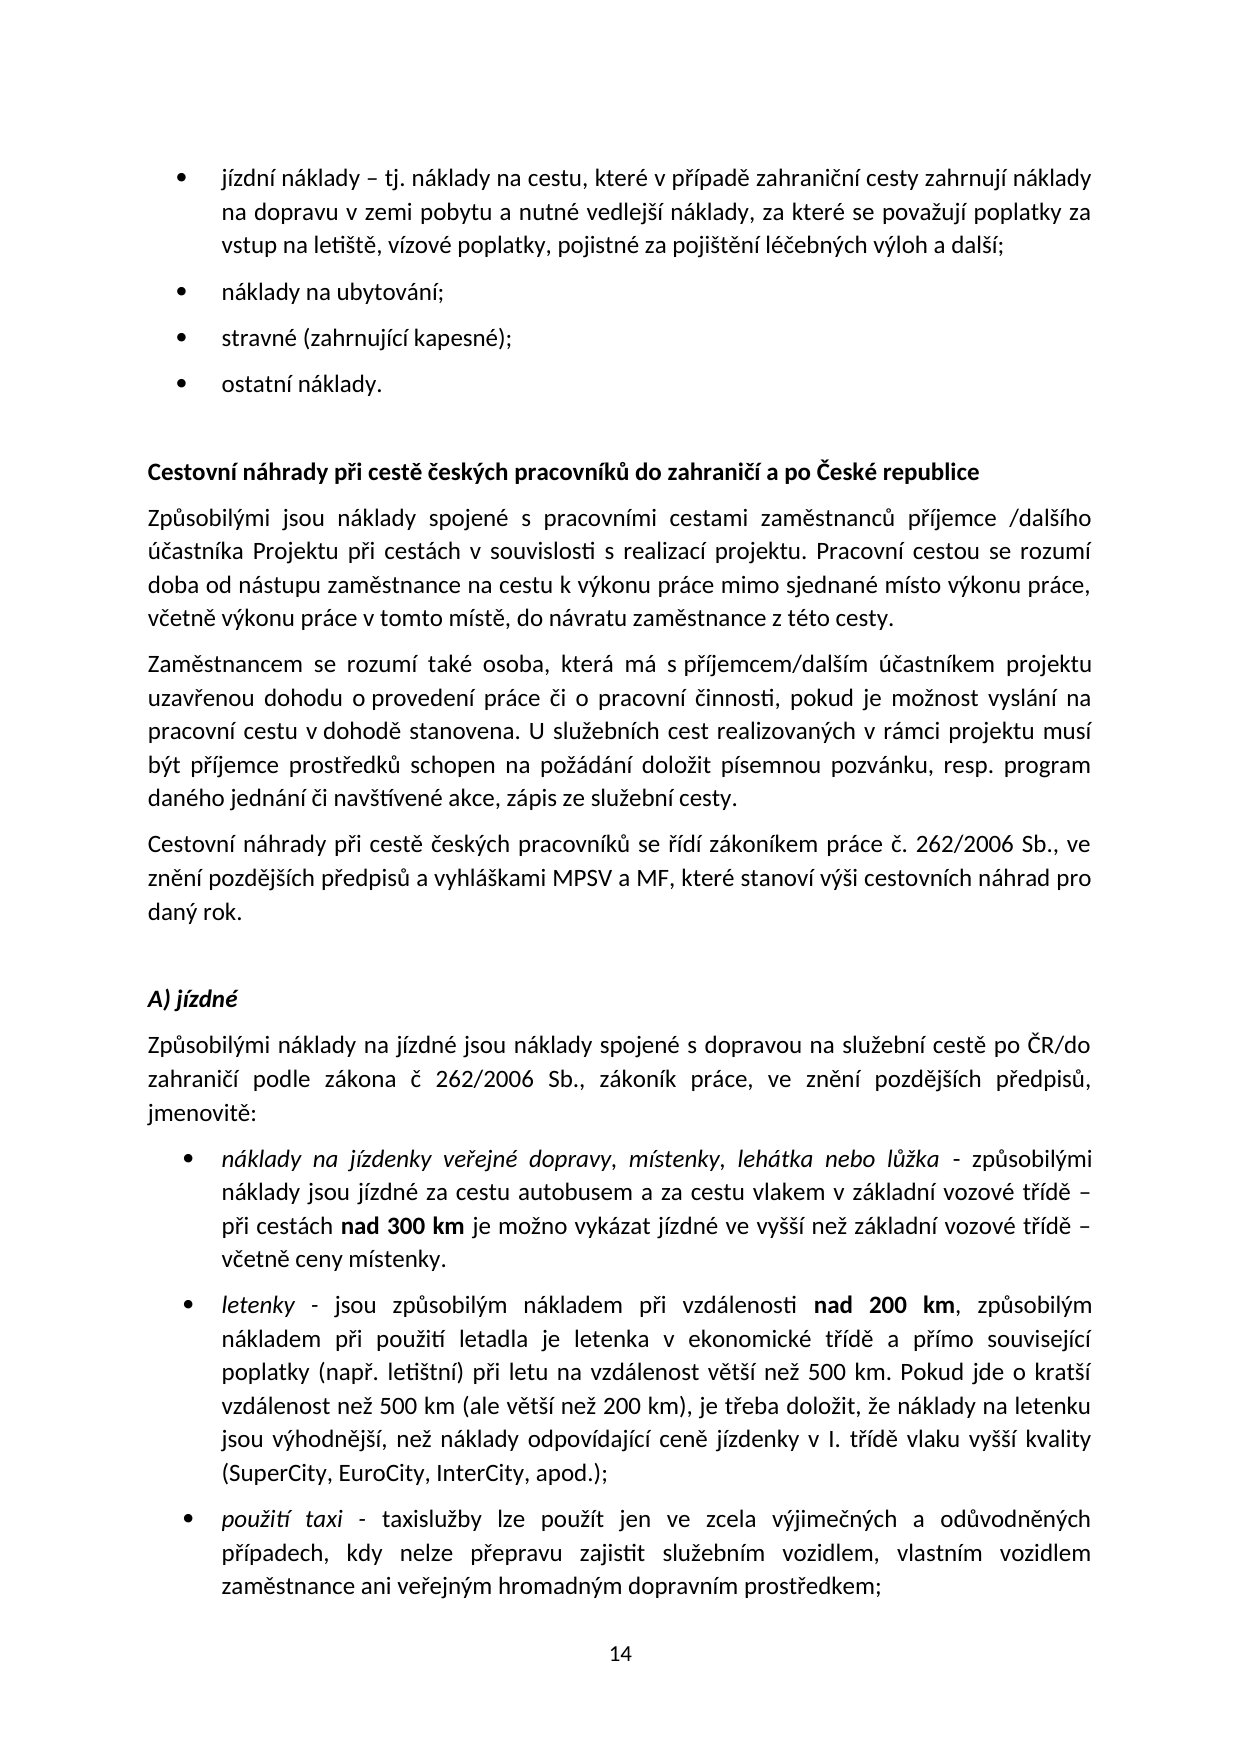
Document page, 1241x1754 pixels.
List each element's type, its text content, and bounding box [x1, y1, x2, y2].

list náklady na ubytování; [177, 276, 1093, 306]
list použití taxi - taxislužby lze použít jen ve zcela výjimečných a odůvodněných případech, kdy nelze přepravu zajistit služebním vozidlem, vlastním vozidlem zaměstnance ani veřejným hromadným dopravním prostředkem; [184, 1503, 1093, 1601]
text Cestovní náhrady při cestě českých pracovníků se řídí zákoníkem práce č. 262/2006 Sb., ve znění pozdějších předpisů a vyhláškami MPSV a MF, které stanoví výši cestovních náhrad pro daný rok. [148, 828, 1093, 926]
list letenky - jsou způsobilým nákladem při vzdálenosti nad 200 km, způsobilým nákladem při použití letadla je letenka v ekonomické třídě a přímo související poplatky (např. letištní) při letu na vzdálenost větší než 500 km. Pokud jde o kratší vzdálenost než 500 km (ale větší než 200 km), je třeba doložit, že náklady na letenku jsou výhodnější, než náklady odpovídající ceně jízdenky v I. třídě vlaku vyšší kvality (SuperCity, EuroCity, InterCity, apod.); [184, 1289, 1093, 1488]
list ostatní náklady. [177, 368, 1093, 398]
list stravné (zahrnující kapesné); [177, 322, 1093, 352]
text Cestovní náhrady při cestě českých pracovníků do zahraničí a po České republice [148, 456, 1093, 486]
list jízdní náklady – tj. náklady na cestu, které v případě zahraniční cesty zahrnují náklady na dopravu v zemi pobytu a nutné vedlejší náklady, za které se považují poplatky za vstup na letiště, vízové poplatky, pojistné za pojištění léčebných výloh a další; [177, 162, 1093, 260]
text Zaměstnancem se rozumí také osoba, která má s příjemcem/dalším účastníkem projektu uzavřenou dohodu o provedení práce či o pracovní činnosti, pokud je možnost vyslání na pracovní cestu v dohodě stanovena. U služebních cest realizovaných v rámci projektu musí být příjemce prostředků schopen na požádání doložit písemnou pozvánku, resp. program daného jednání či navštívené akce, zápis ze služební cesty. [148, 648, 1093, 813]
text Způsobilými jsou náklady spojené s pracovními cestami zaměstnanců příjemce /dalšího účastníka Projektu při cestách v souvislosti s realizací projektu. Pracovní cestou se rozumí doba od nástupu zaměstnance na cestu k výkonu práce mimo sjednané místo výkonu práce, včetně výkonu práce v tomto místě, do návratu zaměstnance z této cesty. [148, 502, 1093, 633]
list náklady na jízdenky veřejné dopravy, místenky, lehátka nebo lůžka - způsobilými náklady jsou jízdné za cestu autobusem a za cestu vlakem v základní vozové třídě – při cestách nad 300 km je možno vykázat jízdné ve vyšší než základní vozové třídě – včetně ceny místenky. [184, 1143, 1093, 1274]
text Způsobilými náklady na jízdné jsou náklady spojené s dopravou na služební cestě po ČR/do zahraničí podle zákona č 262/2006 Sb., zákoník práce, ve znění pozdějších předpisů, jmenovitě: [148, 1029, 1093, 1127]
text A) jízdné [148, 983, 1093, 1014]
